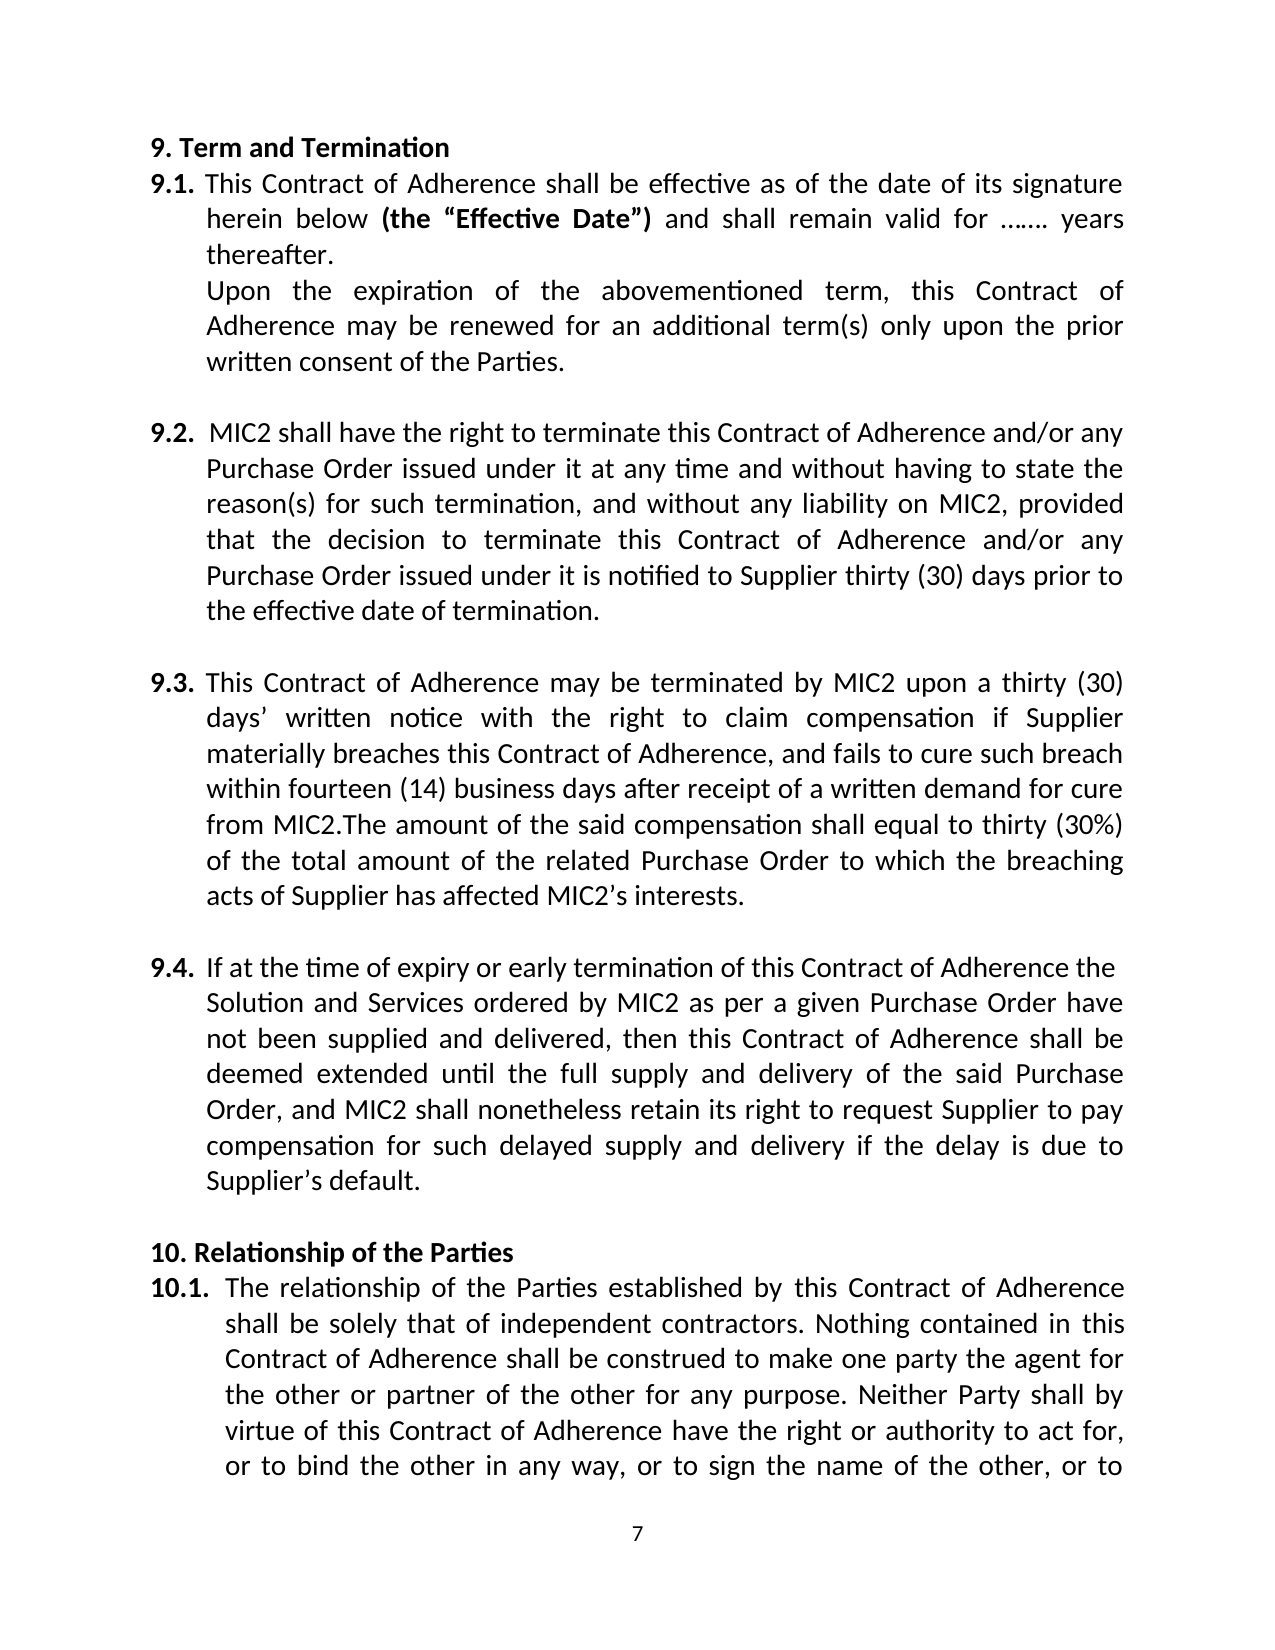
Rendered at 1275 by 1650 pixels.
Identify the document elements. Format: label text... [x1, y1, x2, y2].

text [150, 1269, 1125, 1483]
text Solution and Services ordered by MIC2 as per a given Purchase Order have not been supplied and delivered, then this Contract of Adherence shall be deemed extended until the full supply and delivery of the said Purchase Order, and MIC2 shall nonetheless retain its right to request Supplier to pay compensation for such delayed supply and delivery if the delay is due to Supplier’s default. [206, 984, 1125, 1198]
text 9. Term and Termination [150, 129, 1125, 165]
text 9.1. This Contract of Adherence shall be effective as of the date of its signature herein below (the “Effective Date”) and shall remain valid for ……. years thereafter. [150, 165, 1125, 272]
list 9.3. This Contract of Adherence may be terminated by MIC2 upon a thirty (30) days’ written notice with the right to claim compensation if Supplier materially breaches this Contract of Adherence, and fails to cure such breach within fourteen (14) business days after receipt of a written demand for cure from MIC2.The amount of the said compensation shall equal to thirty (30%) of the total amount of the related Purchase Order to which the breaching acts of Supplier has affected MIC2’s interests. [150, 664, 1125, 913]
text 9.4. If at the time of expiry or early termination of this Contract of Adherence the [150, 949, 1125, 984]
text 9.2. MIC2 shall have the right to terminate this Contract of Adherence and/or any Purchase Order issued under it at any time and without having to state the reason(s) for such termination, and without any liability on MIC2, provided that the decision to terminate this Contract of Adherence and/or any Purchase Order issued under it is notified to Supplier thirty (30) days prior to the effective date of termination. [150, 414, 1125, 628]
text Upon the expiration of the abovementioned term, this Contract of Adherence may be renewed for an additional term(s) only upon the prior written consent of the Parties. [206, 272, 1125, 379]
text 10. Relationship of the Parties [150, 1234, 1125, 1269]
